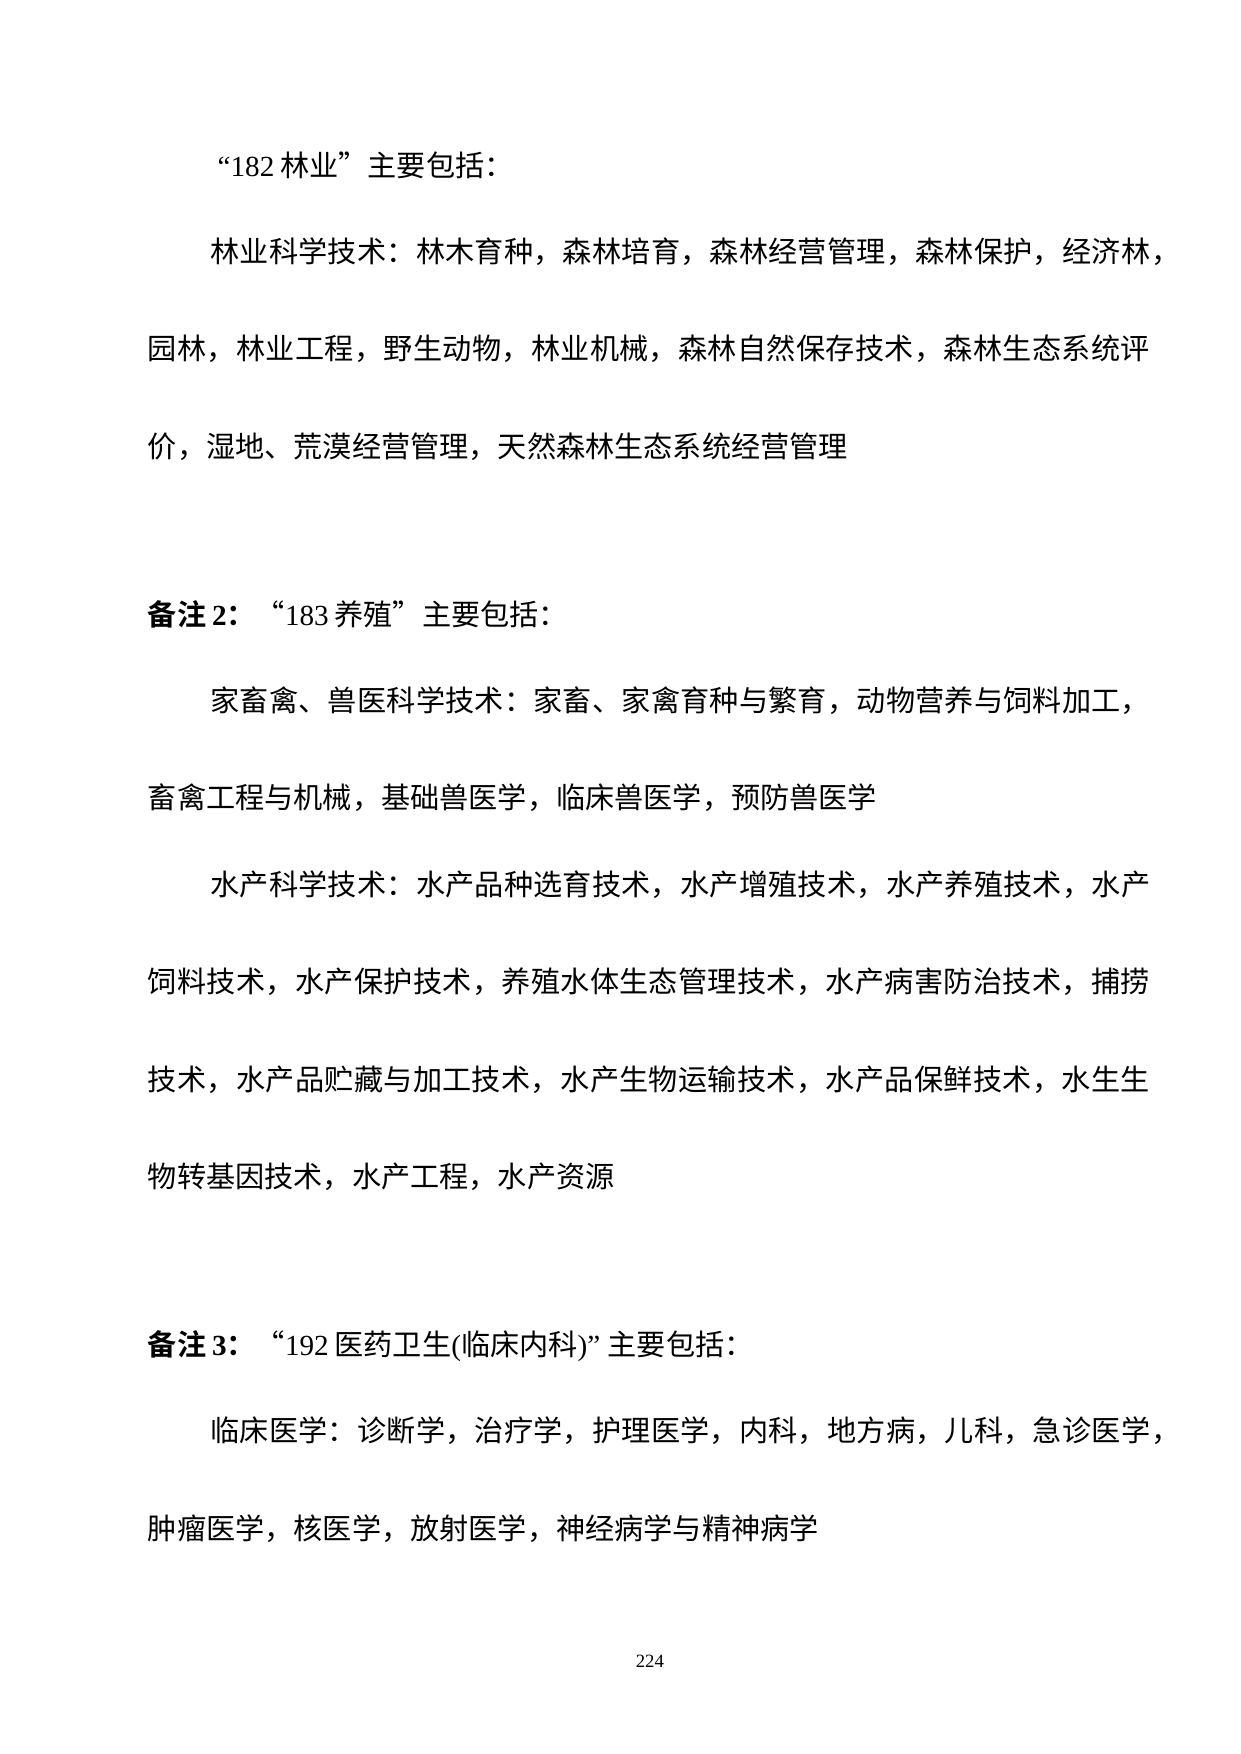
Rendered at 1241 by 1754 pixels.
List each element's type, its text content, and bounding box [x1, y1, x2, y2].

text 备注3：“192医药卫生(临床内科)” 主要包括： [148, 1310, 1152, 1375]
text 家畜禽、兽医科学技术：家畜、家禽育种与繁育，动物营养与饲料加工，畜禽工程与机械，基础兽医学，临床兽医学，预防兽医学 [148, 666, 1152, 829]
text 水产科学技术：水产品种选育技术，水产增殖技术，水产养殖技术，水产饲料技术，水产保护技术，养殖水体生态管理技术，水产病害防治技术，捕捞技术，水产品贮藏与加工技术，水产生物运输技术，水产品保鲜技术，水生生物转基因技术，水产工程，水产资源 [148, 850, 1152, 1207]
text 备注2：“183养殖”主要包括： [148, 580, 1152, 645]
text 临床医学：诊断学，治疗学，护理医学，内科，地方病，儿科，急诊医学，肿瘤医学，核医学，放射医学，神经病学与精神病学 [148, 1396, 1152, 1559]
text “182林业”主要包括： [148, 131, 1152, 196]
text 林业科学技术：林木育种，森林培育，森林经营管理，森林保护，经济林，园林，林业工程，野生动物，林业机械，森林自然保存技术，森林生态系统评价，湿地、荒漠经营管理，天然森林生态系统经营管理 [148, 217, 1152, 477]
